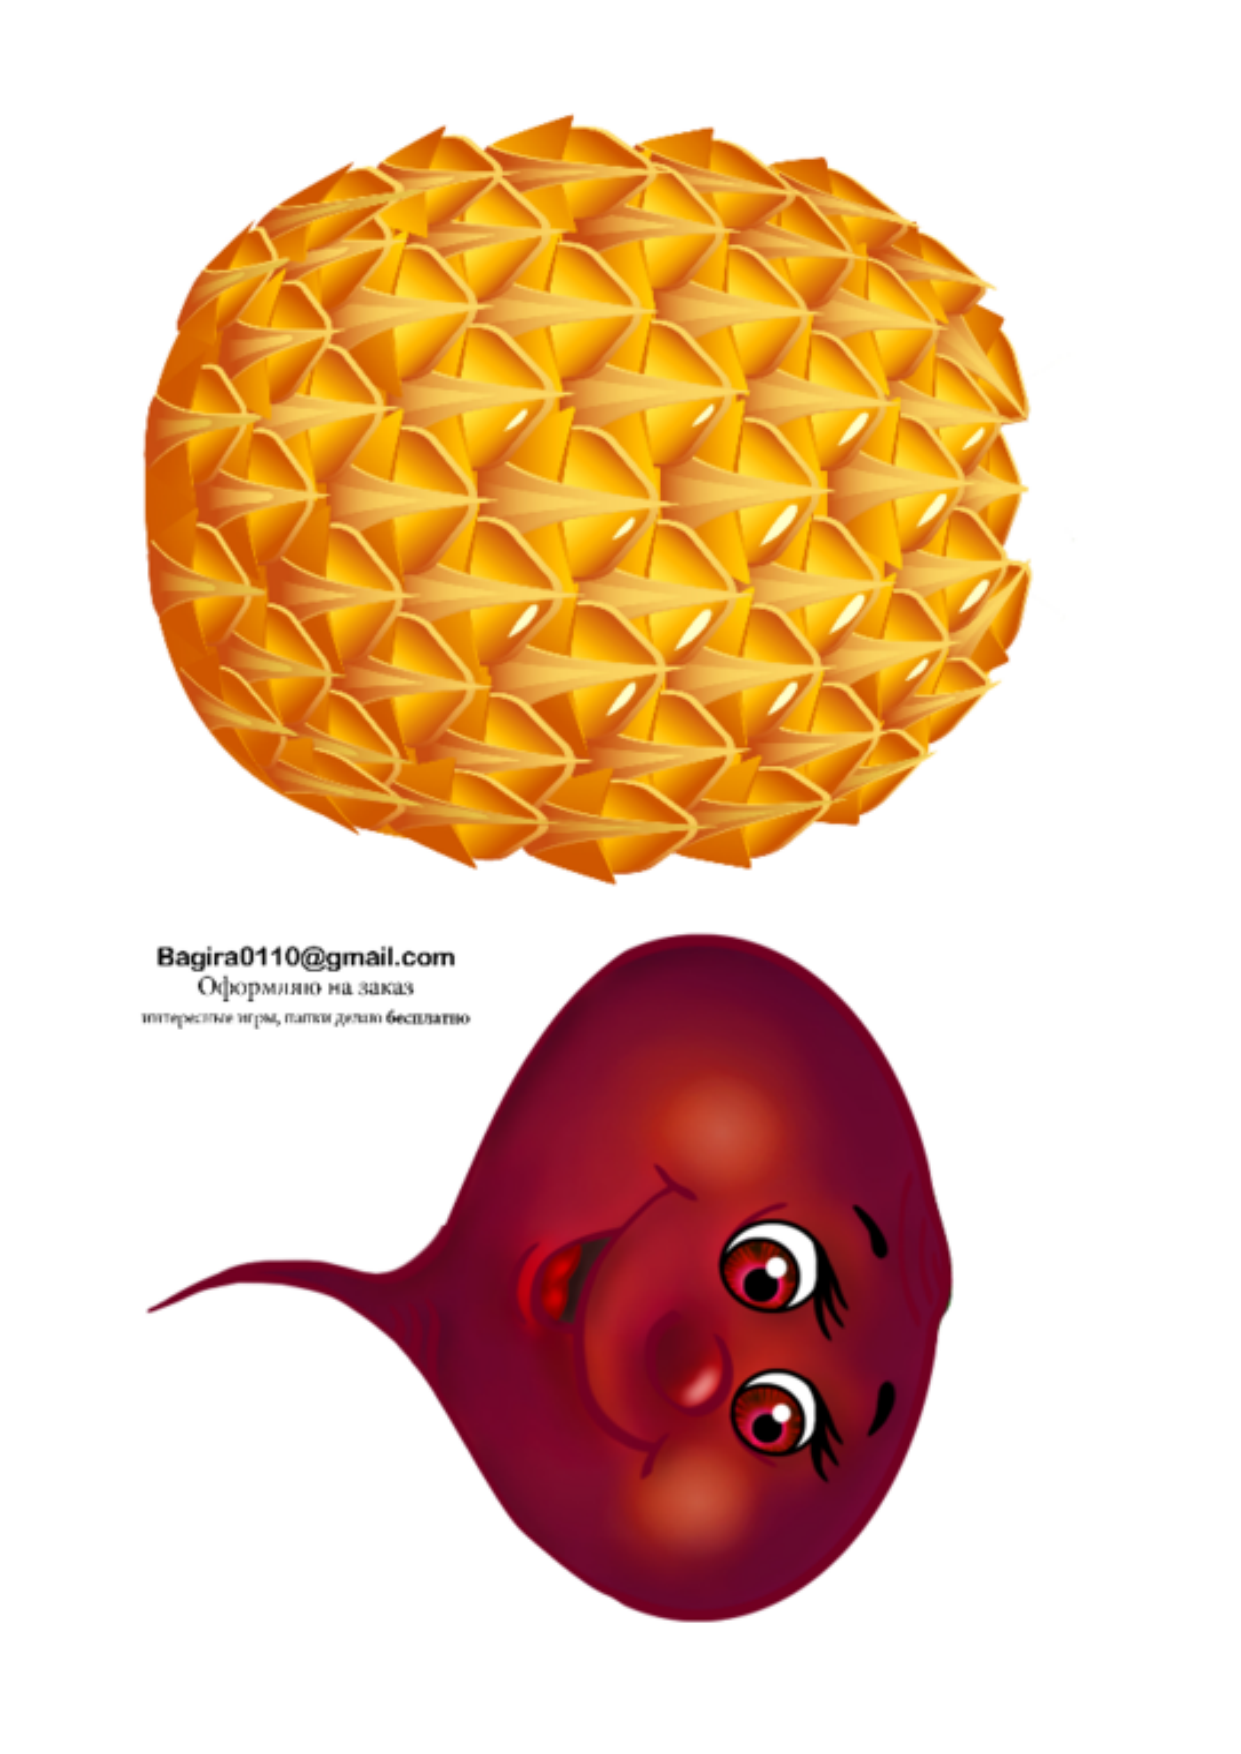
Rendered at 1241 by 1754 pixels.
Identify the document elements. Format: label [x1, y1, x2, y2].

picture [64, 70, 1194, 1683]
